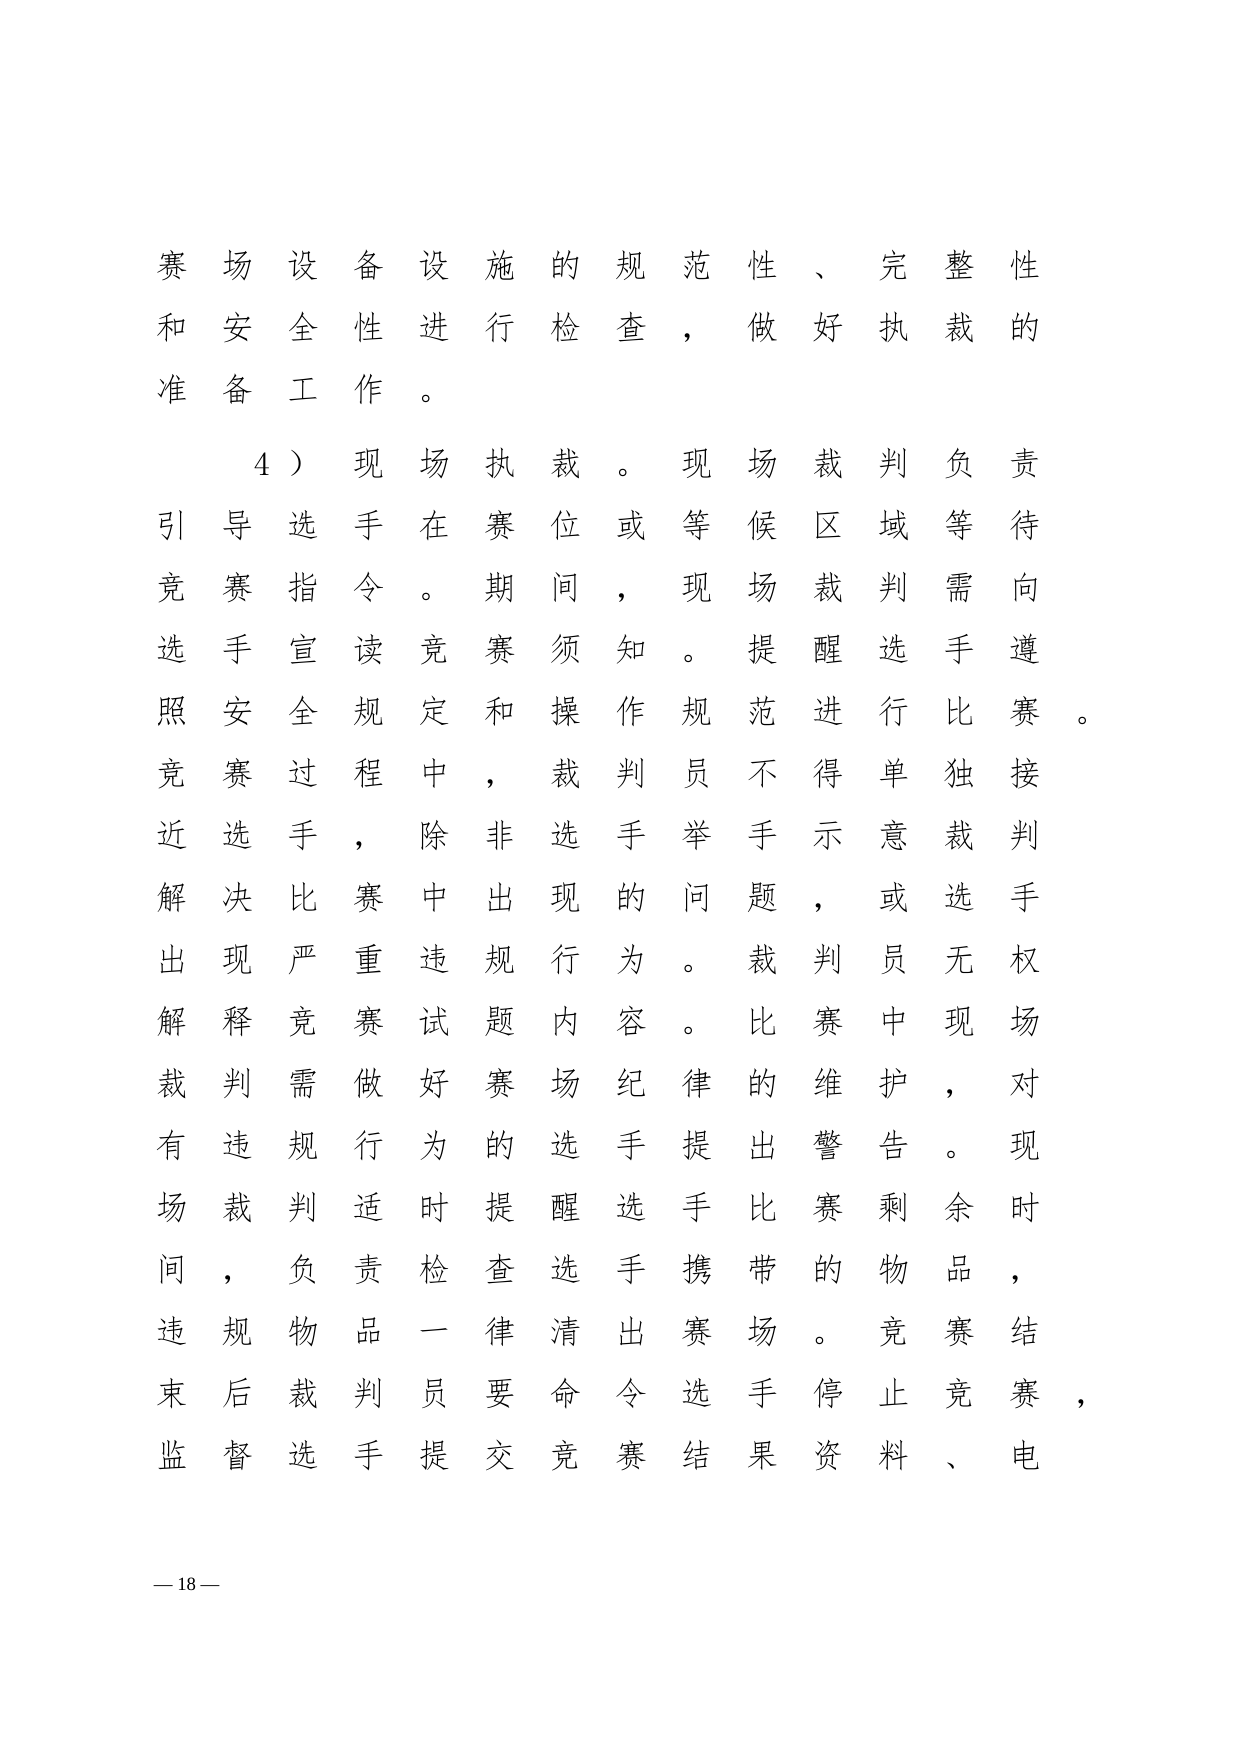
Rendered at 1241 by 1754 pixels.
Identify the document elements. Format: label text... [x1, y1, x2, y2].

text 3）赛前准备。裁判执裁前对赛场设备设施的规范性、完整性和安全性进行检查，做好执裁的准备工作。 [155, 232, 1073, 418]
